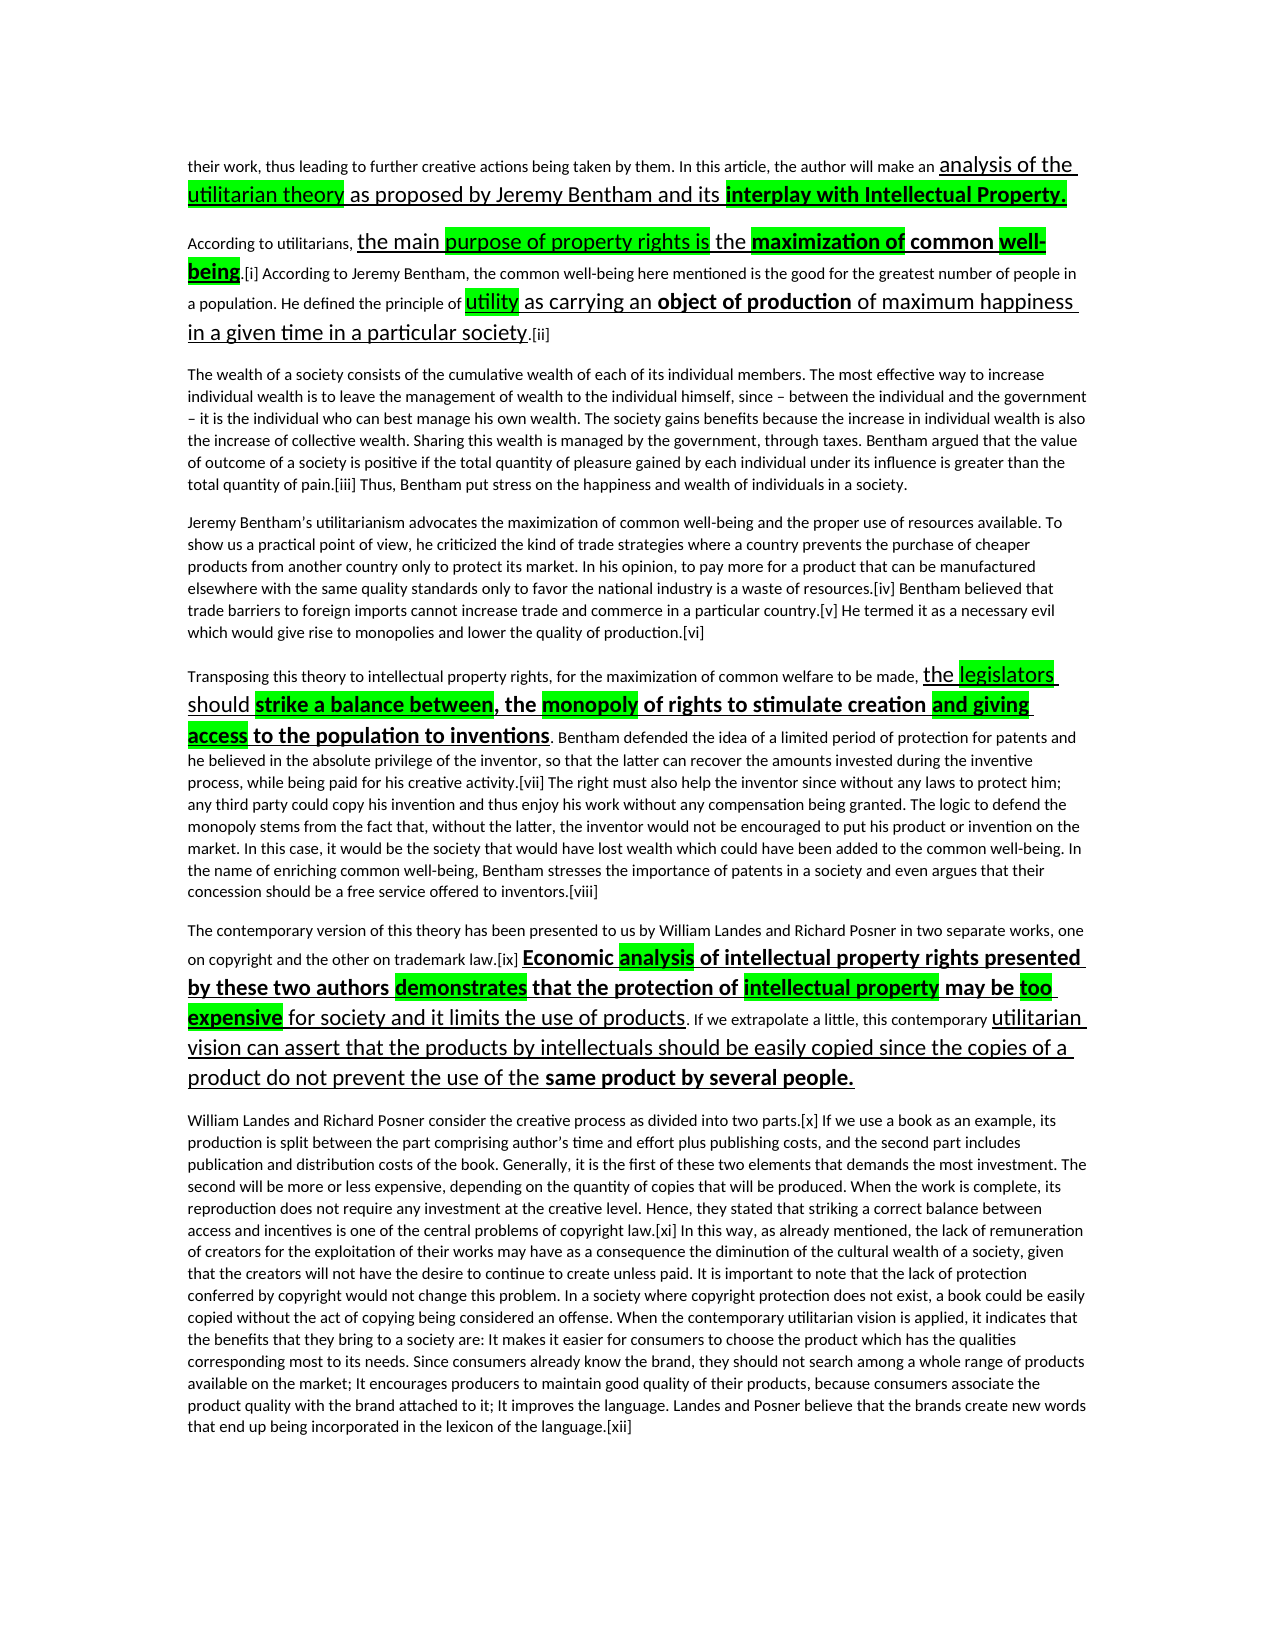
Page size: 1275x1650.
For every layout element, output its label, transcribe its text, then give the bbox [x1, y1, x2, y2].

text Transposing this theory to intellectual property rights, for the maximization of common welfare to be made, the legislators should strike a balance between, the monopoly of rights to stimulate creation and giving access to the population to inventions. Bentham defended the idea of ​​a limited period of protection for patents and he believed in the absolute privilege of the inventor, so that the latter can recover the amounts invested during the inventive process, while being paid for his creative activity.[vii] The right must also help the inventor since without any laws to protect him; any third party could copy his invention and thus enjoy his work without any compensation being granted. The logic to defend the monopoly stems from the fact that, without the latter, the inventor would not be encouraged to put his product or invention on the market. In this case, it would be the society that would have lost wealth which could have been added to the common well-being. In the name of enriching common well-being, Bentham stresses the importance of patents in a society and even argues that their concession should be a free service offered to inventors.[viii] [187, 660, 1087, 902]
text The contemporary version of this theory has been presented to us by William Landes and Richard Posner in two separate works, one on copyright and the other on trademark law.[ix] Economic analysis of intellectual property rights presented by these two authors demonstrates that the protection of intellectual property may be too expensive for society and it limits the use of products. If we extrapolate a little, this contemporary utilitarian vision can assert that the products by intellectuals should be easily copied since the copies of a product do not prevent the use of the same product by several people. [187, 920, 1087, 1092]
text William Landes and Richard Posner consider the creative process as divided into two parts.[x] If we use a book as an example, its production is split between the part comprising author’s time and effort plus publishing costs, and the second part includes publication and distribution costs of the book. Generally, it is the first of these two elements that demands the most investment. The second will be more or less expensive, depending on the quantity of copies that will be produced. When the work is complete, its reproduction does not require any investment at the creative level. Hence, they stated that striking a correct balance between access and incentives is one of the central problems of copyright law.[xi] In this way, as already mentioned, the lack of remuneration of creators for the exploitation of their works may have as a consequence the diminution of the cultural wealth of a society, given that the creators will not have the desire to continue to create unless paid. It is important to note that the lack of protection conferred by copyright would not change this problem. In a society where copyright protection does not exist, a book could be easily copied without the act of copying being considered an offense. When the contemporary utilitarian vision is applied, it indicates that the benefits that they bring to a society are: It makes it easier for consumers to choose the product which has the qualities corresponding most to its needs. Since consumers already know the brand, they should not search among a whole range of products available on the market; It encourages producers to maintain good quality of their products, because consumers associate the product quality with the brand attached to it; It improves the language. Landes and Posner believe that the brands create new words that end up being incorporated in the lexicon of the language.[xii] [187, 1110, 1087, 1437]
text According to utilitarians, the main purpose of property rights is the maximization of common well-being.[i] According to Jeremy Bentham, the common well-being here mentioned is the good for the greatest number of people in a population. He defined the principle of utility as carrying an object of production of maximum happiness in a given time in a particular society.[ii] [187, 227, 1087, 346]
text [187, 150, 1087, 208]
text The wealth of a society consists of the cumulative wealth of each of its individual members. The most effective way to increase individual wealth is to leave the management of wealth to the individual himself, since – between the individual and the government – it is the individual who can best manage his own wealth. The society gains benefits because the increase in individual wealth is also the increase of collective wealth. Sharing this wealth is managed by the government, through taxes. Bentham argued that the value of outcome of a society is positive if the total quantity of pleasure gained by each individual under its influence is greater than the total quantity of pain.[iii] Thus, Bentham put stress on the happiness and wealth of individuals in a society. [187, 364, 1087, 494]
text Jeremy Bentham’s utilitarianism advocates the maximization of common well-being and the proper use of resources available. To show us a practical point of view, he criticized the kind of trade strategies where a country prevents the purchase of cheaper products from another country only to protect its market. In his opinion, to pay more for a product that can be manufactured elsewhere with the same quality standards only to favor the national industry is a waste of resources.[iv] Bentham believed that trade barriers to foreign imports cannot increase trade and commerce in a particular country.[v] He termed it as a necessary evil which would give rise to monopolies and lower the quality of production.[vi] [187, 512, 1087, 642]
